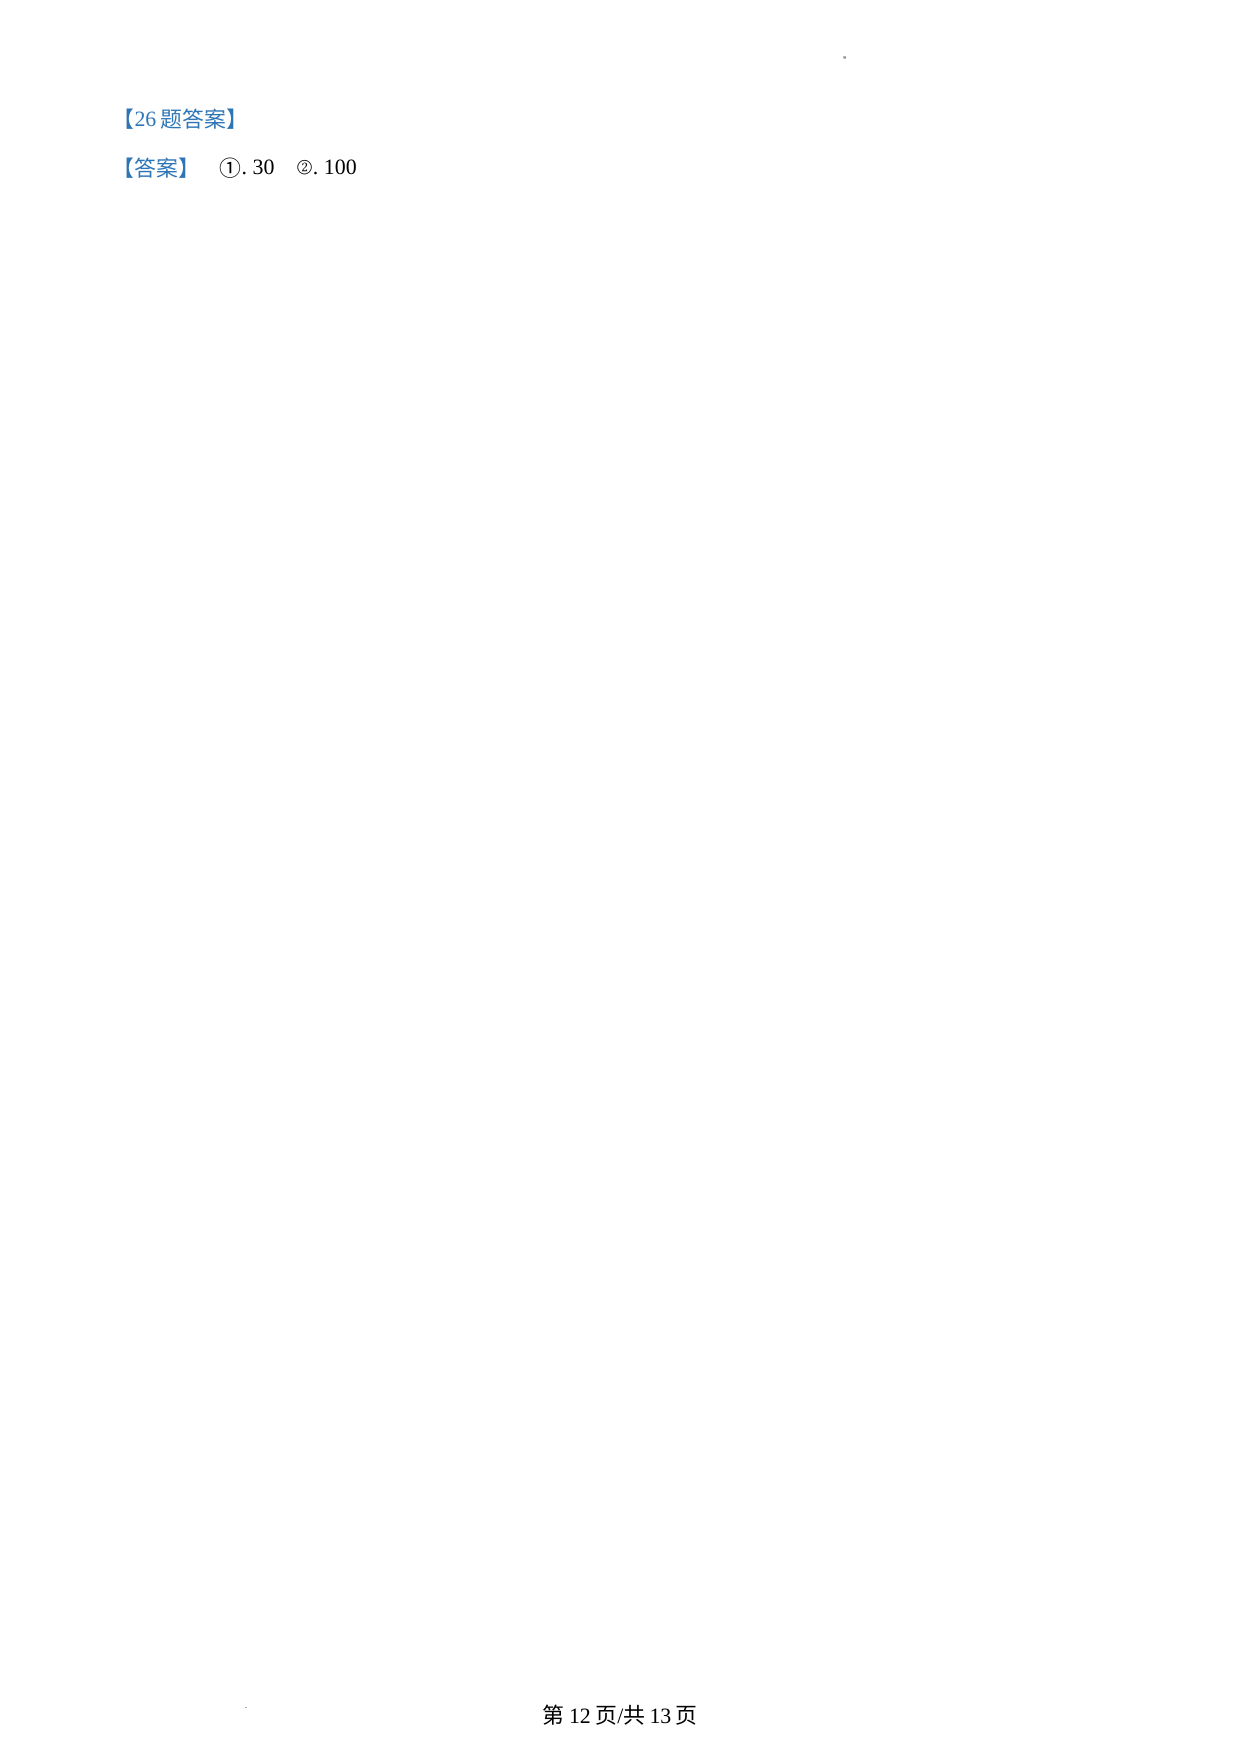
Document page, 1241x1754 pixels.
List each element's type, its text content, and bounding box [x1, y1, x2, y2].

text 【答案】 ①. 30 ②. 100 [112, 150, 1128, 183]
text 【26题答案】 [112, 102, 1128, 134]
